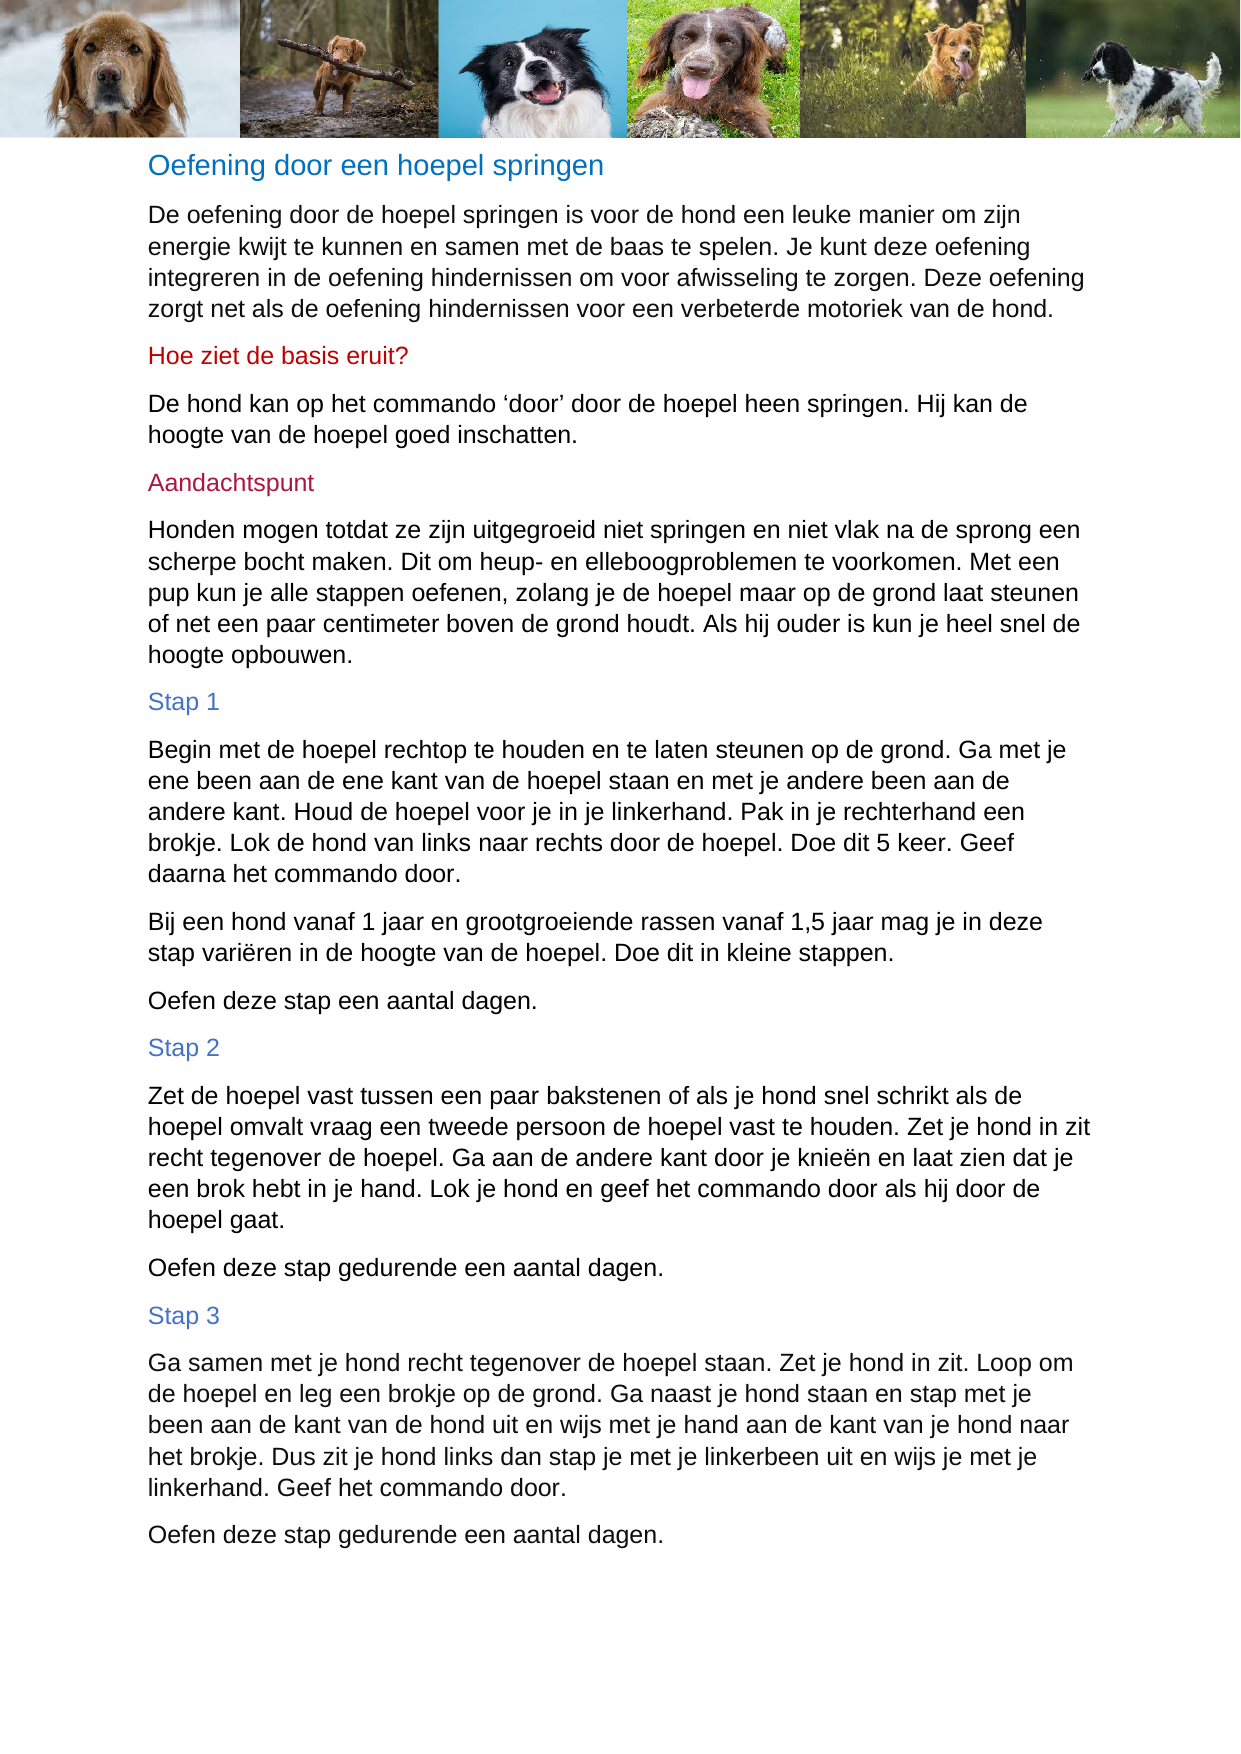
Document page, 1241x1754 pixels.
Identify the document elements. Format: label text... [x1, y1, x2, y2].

text Ga samen met je hond recht tegenover de hoepel staan. Zet je hond in zit. Loop om de hoepel en leg een brokje op de grond. Ga naast je hond staan en stap met je been aan de kant van de hond uit en wijs met je hand aan de kant van je hond naar het brokje. Dus zit je hond links dan stap je met je linkerbeen uit en wijs je met je linkerhand. Geef het commando door. [148, 1348, 1093, 1501]
text Honden mogen totdat ze zijn uitgegroeid niet springen en niet vlak na de sprong een scherpe bocht maken. Dit om heup- en elleboogproblemen te voorkomen. Met een pup kun je alle stappen oefenen, zolang je de hoepel maar op de grond laat steunen of net een paar centimeter boven de grond houdt. Als hij ouder is kun je heel snel de hoogte opbouwen. [148, 515, 1093, 668]
text Oefening door een hoepel springen [148, 148, 1093, 181]
text Oefen deze stap gedurende een aantal dagen. [148, 1520, 1093, 1549]
picture [0, 0, 1241, 138]
text Zet de hoepel vast tussen een paar bakstenen of als je hond snel schrikt als de hoepel omvalt vraag een tweede persoon de hoepel vast te houden. Zet je hond in zit recht tegenover de hoepel. Ga aan de andere kant door je knieën en laat zien dat je een brok hebt in je hand. Lok je hond en geef het commando door als hij door de hoepel gaat. [148, 1081, 1093, 1234]
text Oefen deze stap een aantal dagen. [148, 986, 1093, 1014]
text Stap 1 [148, 687, 1093, 716]
text Stap 2 [148, 1033, 1093, 1062]
text Oefen deze stap gedurende een aantal dagen. [148, 1253, 1093, 1282]
text Hoe ziet de basis eruit? [148, 341, 1093, 370]
text De hond kan op het commando ‘door’ door de hoepel heen springen. Hij kan de hoogte van de hoepel goed inschatten. [148, 389, 1093, 449]
text Stap 3 [148, 1301, 1093, 1329]
text De oefening door de hoepel springen is voor de hond een leuke manier om zijn energie kwijt te kunnen en samen met de baas te spelen. Je kunt deze oefening integreren in de oefening hindernissen om voor afwisseling te zorgen. Deze oefening zorgt net als de oefening hindernissen voor een verbeterde motoriek van de hond. [148, 200, 1093, 322]
text Aandachtspunt [148, 468, 1093, 496]
text Begin met de hoepel rechtop te houden en te laten steunen op de grond. Ga met je ene been aan de ene kant van de hoepel staan en met je andere been aan de andere kant. Houd de hoepel voor je in je linkerhand. Pak in je rechterhand een brokje. Lok de hond van links naar rechts door de hoepel. Doe dit 5 keer. Geef daarna het commando door. [148, 735, 1093, 888]
text Bij een hond vanaf 1 jaar en grootgroeiende rassen vanaf 1,5 jaar mag je in deze stap variëren in de hoogte van de hoepel. Doe dit in kleine stappen. [148, 907, 1093, 967]
